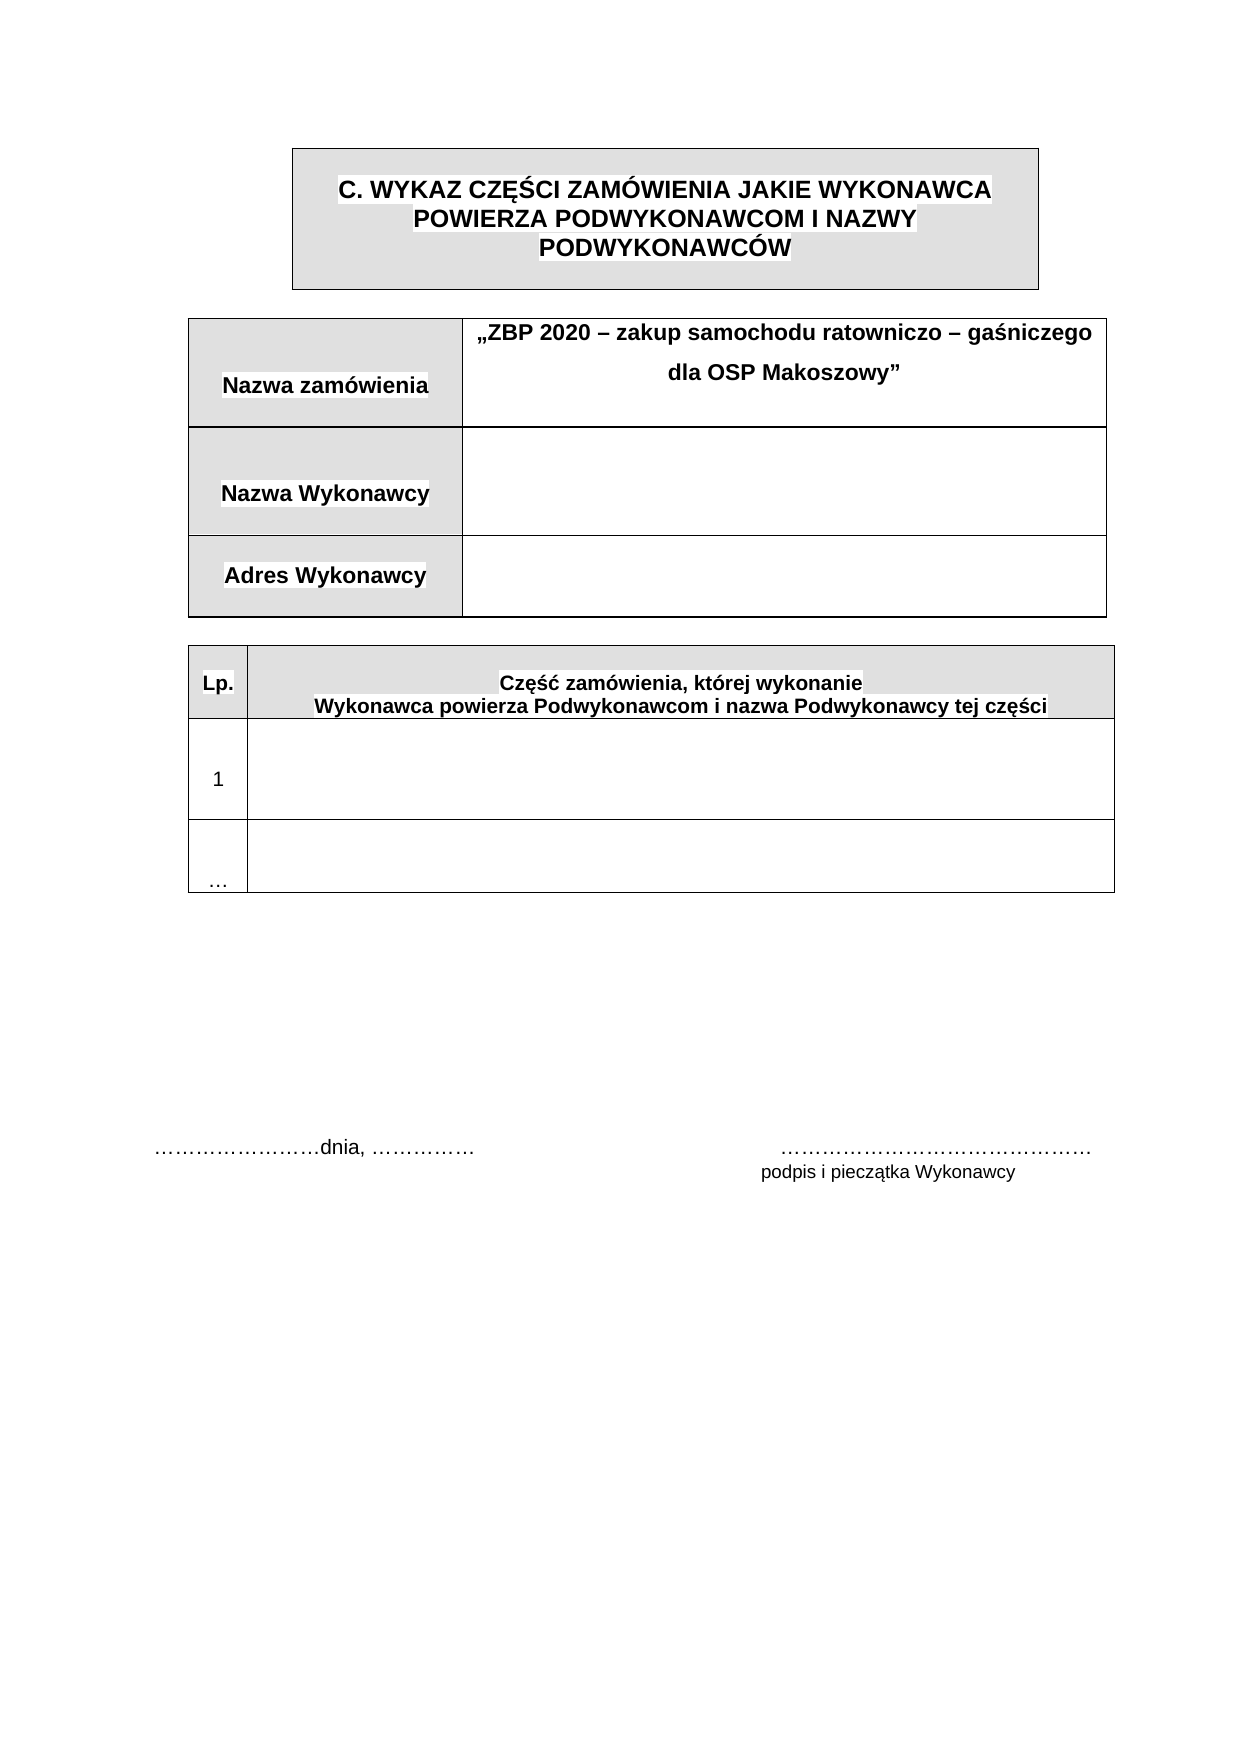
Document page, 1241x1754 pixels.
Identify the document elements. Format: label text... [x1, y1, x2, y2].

table_cell [463, 536, 1106, 616]
table_cell [248, 719, 1114, 819]
table_cell 1 [189, 719, 247, 819]
table_cell Nazwa Wykonawcy [189, 428, 462, 534]
table_header Lp. [189, 646, 247, 718]
table_header C. WYKAZ CZĘŚCI ZAMÓWIENIA JAKIE WYKONAWCA POWIERZA PODWYKONAWCOM I NAZWY PODWYKONAWCÓW [293, 149, 1038, 289]
table_cell [463, 428, 1106, 534]
table_cell Adres Wykonawcy [189, 536, 462, 616]
table_header Nazwa zamówienia [189, 319, 462, 426]
table_cell … [189, 820, 247, 892]
text ……………………dnia, …………… ……………………………………… podpis i pieczątka Wykonawcy [148, 1158, 1093, 1182]
table_cell [248, 820, 1114, 892]
table_header Część zamówienia, której wykonanie Wykonawca powierza Podwykonawcom i nazwa Podwykonawcy tej części [248, 646, 1114, 718]
table_header „ZBP 2020 – zakup samochodu ratowniczo – gaśniczego dla OSP Makoszowy” [463, 319, 1106, 426]
